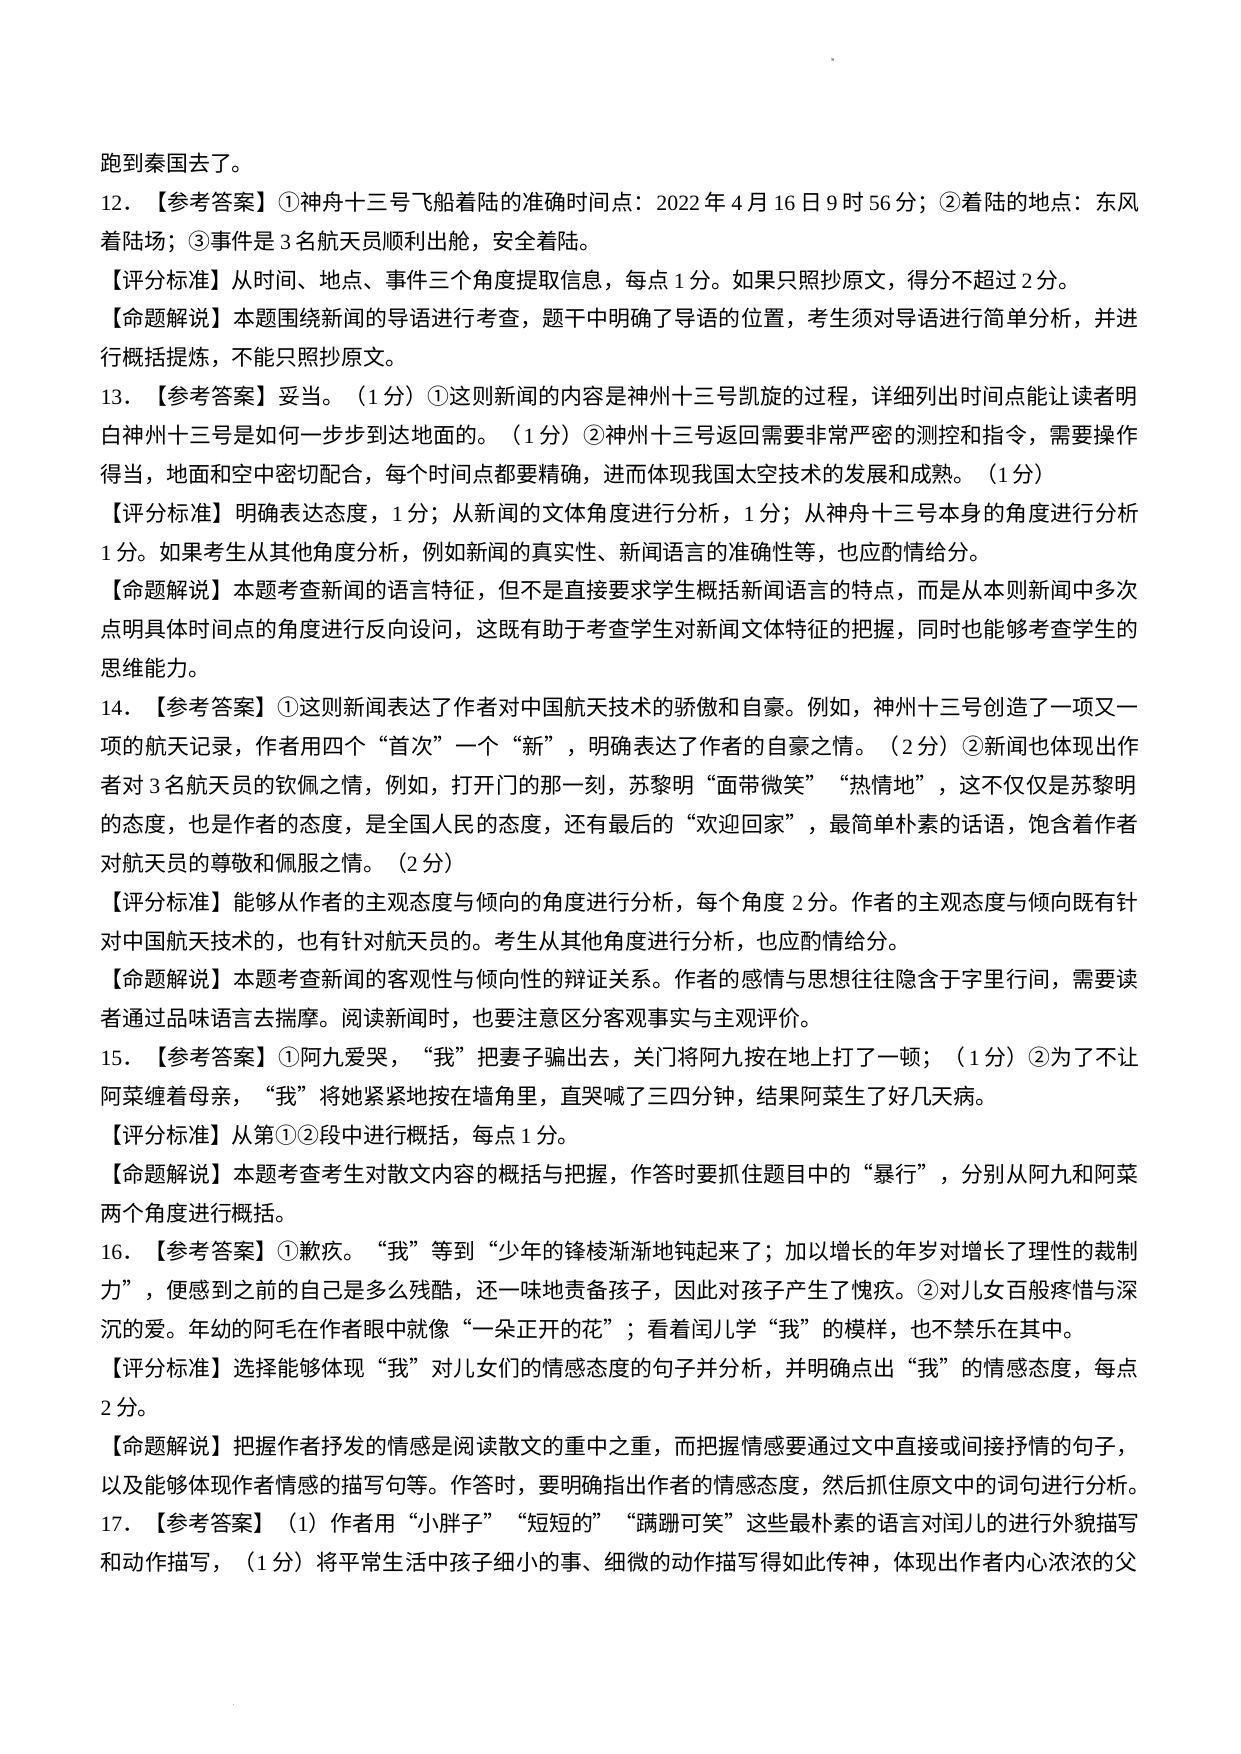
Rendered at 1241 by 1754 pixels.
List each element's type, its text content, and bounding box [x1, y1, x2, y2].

text 【命题解说】本题考查新闻的客观性与倾向性的辩证关系。作者的感情与思想往往隐含于字里行间，需要读者通过品味语言去揣摩。阅读新闻时，也要注意区分客观事实与主观评价。 [100, 962, 1140, 1033]
text 【命题解说】本题考查考生对散文内容的概括与把握，作答时要抓住题目中的“暴行”，分别从阿九和阿菜两个角度进行概括。 [100, 1156, 1140, 1228]
text 【评分标准】选择能够体现“我”对儿女们的情感态度的句子并分析，并明确点出“我”的情感态度，每点2分。 [100, 1351, 1140, 1422]
text 16．【参考答案】①歉疚。“我”等到“少年的锋棱渐渐地钝起来了；加以增长的年岁对增长了理性的裁制力”，便感到之前的自己是多么残酷，还一味地责备孩子，因此对孩子产生了愧疚。②对儿女百般疼惜与深沉的爱。年幼的阿毛在作者眼中就像“一朵正开的花”；看着闰儿学“我”的模样，也不禁乐在其中。 [100, 1234, 1140, 1344]
text 【评分标准】从第①②段中进行概括，每点1分。 [100, 1117, 1140, 1150]
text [100, 146, 1140, 178]
text 【命题解说】把握作者抒发的情感是阅读散文的重中之重，而把握情感要通过文中直接或间接抒情的句子，以及能够体现作者情感的描写句等。作答时，要明确指出作者的情感态度，然后抓住原文中的词句进行分析。 [100, 1428, 1140, 1500]
text 13．【参考答案】妥当。（1分）①这则新闻的内容是神州十三号凯旋的过程，详细列出时间点能让读者明白神州十三号是如何一步步到达地面的。（1分）②神州十三号返回需要非常严密的测控和指令，需要操作得当，地面和空中密切配合，每个时间点都要精确，进而体现我国太空技术的发展和成熟。（1分） [100, 379, 1140, 489]
text 【评分标准】能够从作者的主观态度与倾向的角度进行分析，每个角度2分。作者的主观态度与倾向既有针对中国航天技术的，也有针对航天员的。考生从其他角度进行分析，也应酌情给分。 [100, 884, 1140, 956]
text 12．【参考答案】①神舟十三号飞船着陆的准确时间点：2022年4月16日9时56分；②着陆的地点：东风着陆场；③事件是3名航天员顺利出舱，安全着陆。 [100, 184, 1140, 256]
text 【命题解说】本题考查新闻的语言特征，但不是直接要求学生概括新闻语言的特点，而是从本则新闻中多次点明具体时间点的角度进行反向设问，这既有助于考查学生对新闻文体特征的把握，同时也能够考查学生的思维能力。 [100, 573, 1140, 683]
text 【评分标准】明确表达态度，1分；从新闻的文体角度进行分析，1分；从神舟十三号本身的角度进行分析，1分。如果考生从其他角度分析，例如新闻的真实性、新闻语言的准确性等，也应酌情给分。 [100, 495, 1140, 567]
text 【评分标准】从时间、地点、事件三个角度提取信息，每点1分。如果只照抄原文，得分不超过2分。 [100, 262, 1140, 295]
text 15．【参考答案】①阿九爱哭，“我”把妻子骗出去，关门将阿九按在地上打了一顿；（1分）②为了不让阿菜缠着母亲，“我”将她紧紧地按在墙角里，直哭喊了三四分钟，结果阿菜生了好几天病。 [100, 1040, 1140, 1111]
text 14．【参考答案】①这则新闻表达了作者对中国航天技术的骄傲和自豪。例如，神州十三号创造了一项又一项的航天记录，作者用四个“首次”一个“新”，明确表达了作者的自豪之情。（2分）②新闻也体现出作者对3名航天员的钦佩之情，例如，打开门的那一刻，苏黎明“面带微笑”“热情地”，这不仅仅是苏黎明的态度，也是作者的态度，是全国人民的态度，还有最后的“欢迎回家”，最简单朴素的话语，饱含着作者对航天员的尊敬和佩服之情。（2分） [100, 690, 1140, 878]
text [100, 1506, 1140, 1577]
text 【命题解说】本题围绕新闻的导语进行考查，题干中明确了导语的位置，考生须对导语进行简单分析，并进行概括提炼，不能只照抄原文。 [100, 301, 1140, 372]
